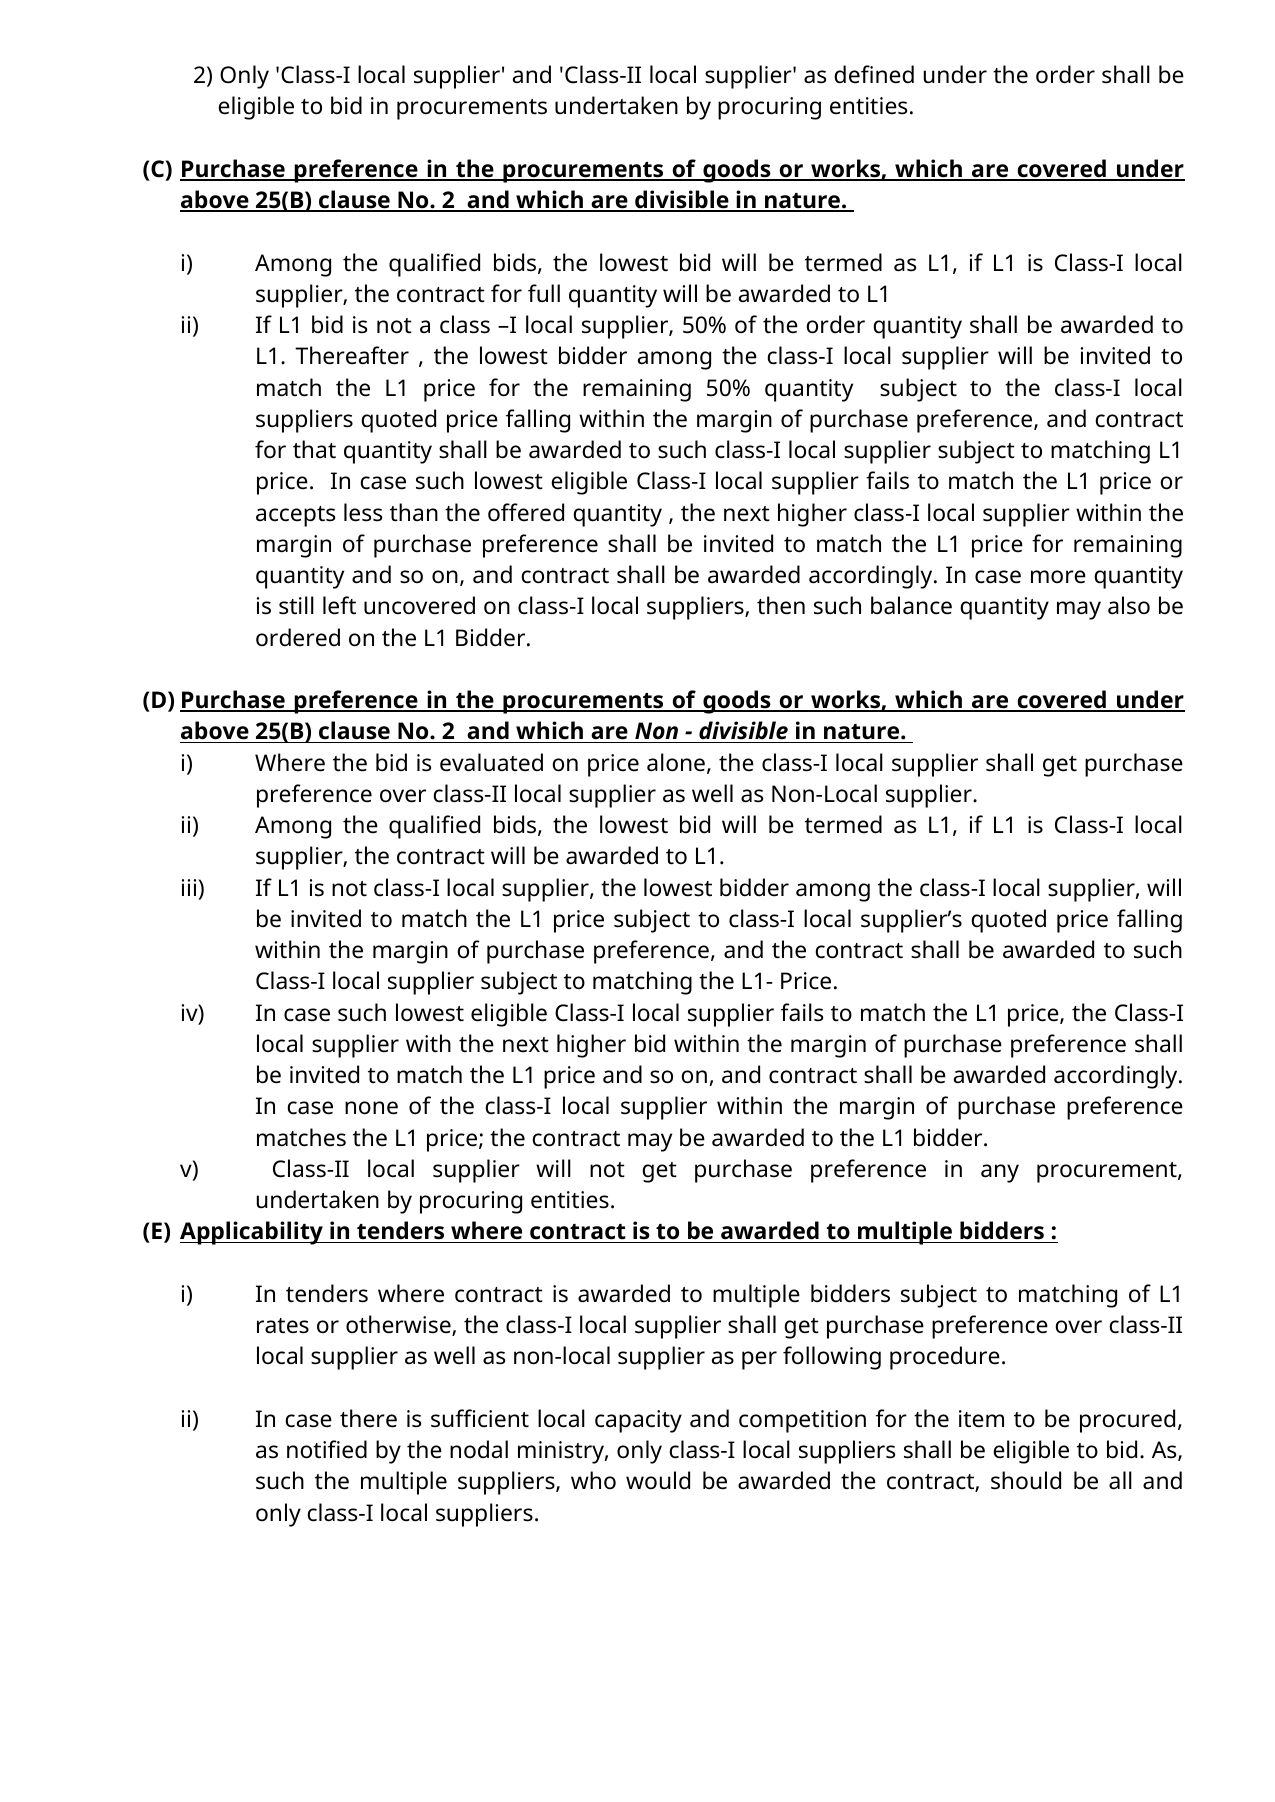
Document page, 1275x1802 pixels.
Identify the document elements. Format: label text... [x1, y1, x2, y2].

list Among the qualified bids, the lowest bid will be termed as L1, if L1 is Class-I local supplier, the contract will be awarded to L1. [180, 809, 1185, 872]
list Purchase preference in the procurements of goods or works, which are covered under above 25(B) clause No. 2 and which are divisible in nature. [142, 153, 1185, 215]
list Purchase preference in the procurements of goods or works, which are covered under above 25(B) clause No. 2 and which are Non - divisible in nature. [142, 684, 1185, 747]
list Where the bid is evaluated on price alone, the class-I local supplier shall get purchase preference over class-II local supplier as well as Non-Local supplier. [180, 747, 1185, 809]
list In case there is sufficient local capacity and competition for the item to be procured, as notified by the nodal ministry, only class-I local suppliers shall be eligible to bid. As, such the multiple suppliers, who would be awarded the contract, should be all and only class-I local suppliers. [180, 1403, 1185, 1528]
list 2) Only 'Class-I local supplier' and 'Class-II local supplier' as defined under the order shall be eligible to bid in procurements undertaken by procuring entities. [180, 59, 1185, 122]
list Among the qualified bids, the lowest bid will be termed as L1, if L1 is Class-I local supplier, the contract for full quantity will be awarded to L1 [180, 247, 1185, 309]
list In case such lowest eligible Class-I local supplier fails to match the L1 price, the Class-I local supplier with the next higher bid within the margin of purchase preference shall be invited to match the L1 price and so on, and contract shall be awarded accordingly. In case none of the class-I local supplier within the margin of purchase preference matches the L1 price; the contract may be awarded to the L1 bidder. [180, 997, 1185, 1153]
list Applicability in tenders where contract is to be awarded to multiple bidders : [142, 1215, 1185, 1247]
list If L1 is not class-I local supplier, the lowest bidder among the class-I local supplier, will be invited to match the L1 price subject to class-I local supplier’s quoted price falling within the margin of purchase preference, and the contract shall be awarded to such Class-I local supplier subject to matching the L1- Price. [180, 872, 1185, 997]
list In tenders where contract is awarded to multiple bidders subject to matching of L1 rates or otherwise, the class-I local supplier shall get purchase preference over class-II local supplier as well as non-local supplier as per following procedure. [180, 1278, 1185, 1372]
list If L1 bid is not a class –I local supplier, 50% of the order quantity shall be awarded to L1. Thereafter , the lowest bidder among the class-I local supplier will be invited to match the L1 price for the remaining 50% quantity subject to the class-I local suppliers quoted price falling within the margin of purchase preference, and contract for that quantity shall be awarded to such class-I local supplier subject to matching L1 price. In case such lowest eligible Class-I local supplier fails to match the L1 price or accepts less than the offered quantity , the next higher class-I local supplier within the margin of purchase preference shall be invited to match the L1 price for remaining quantity and so on, and contract shall be awarded accordingly. In case more quantity is still left uncovered on class-I local suppliers, then such balance quantity may also be ordered on the L1 Bidder. [180, 309, 1185, 653]
list Class-II local supplier will not get purchase preference in any procurement, undertaken by procuring entities. [180, 1153, 1185, 1215]
